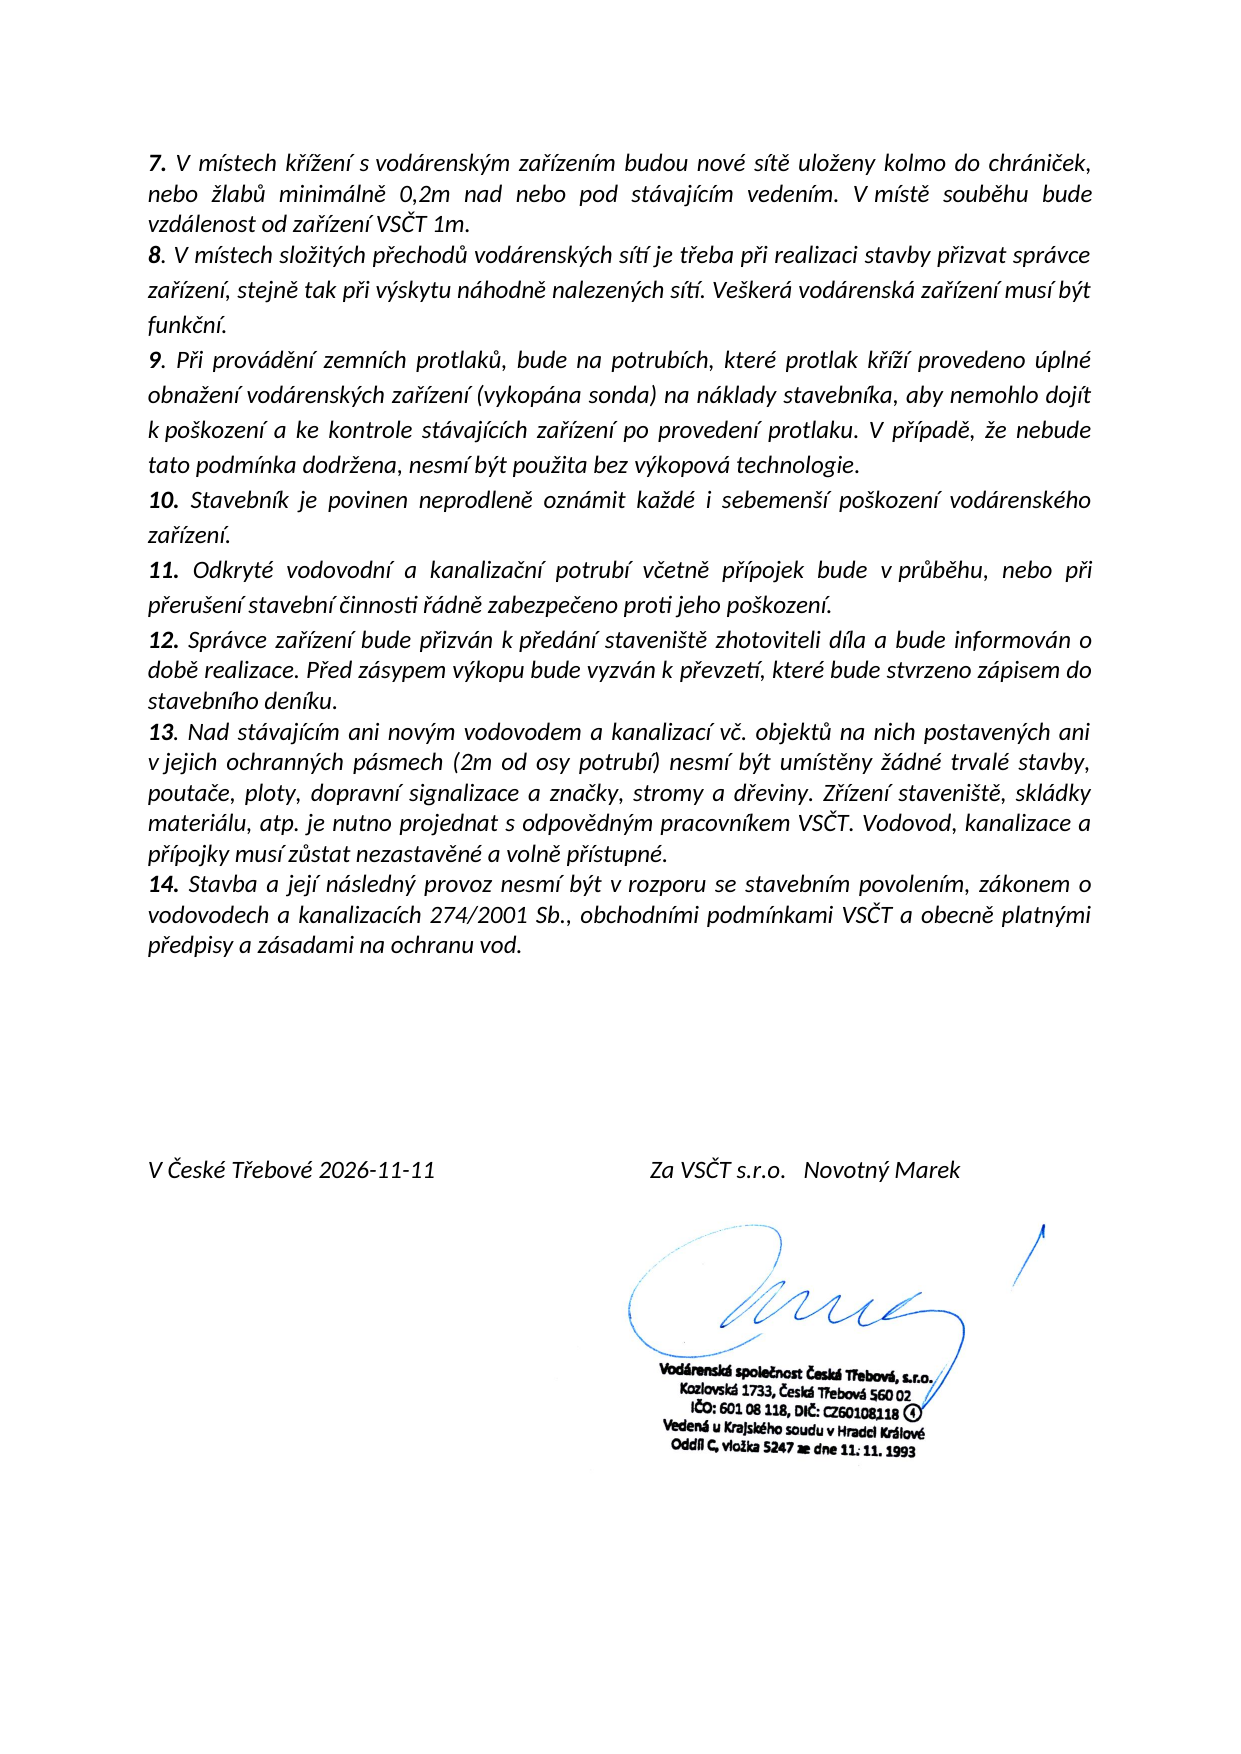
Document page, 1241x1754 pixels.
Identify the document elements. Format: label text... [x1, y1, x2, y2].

text 9. Při provádění zemních protlaků, bude na potrubích, které protlak kříží provedeno úplné obnažení vodárenských zařízení (vykopána sonda) na náklady stavebníka, aby nemohlo dojít k poškození a ke kontrole stávajících zařízení po provedení protlaku. V případě, že nebude tato podmínka dodržena, nesmí být použita bez výkopová technologie. [148, 344, 1093, 480]
text 8. V místech složitých přechodů vodárenských sítí je třeba při realizaci stavby přizvat správce zařízení, stejně tak při výskytu náhodně nalezených sítí. Veškerá vodárenská zařízení musí být funkční. [148, 239, 1093, 340]
text 14. Stavba a její následný provoz nesmí být v rozporu se stavebním povolením, zákonem o vodovodech a kanalizacích 274/2001 Sb., obchodními podmínkami VSČT a obecně platnými předpisy a zásadami na ochranu vod. [148, 868, 1093, 960]
text 7. V místech křížení s vodárenským zařízením budou nové sítě uloženy kolmo do chrániček, nebo žlabů minimálně 0,2m nad nebo pod stávajícím vedením. V místě souběhu bude vzdálenost od zařízení VSČT 1m. [148, 148, 1093, 239]
text V České Třebové 2019-09-24 Za VSČT s.r.o. Novotný Marek [148, 1154, 1093, 1185]
text 10. Stavebník je povinen neprodleně oznámit každé i sebemenší poškození vodárenského zařízení. [148, 484, 1093, 550]
text 13. Nad stávajícím ani novým vodovodem a kanalizací vč. objektů na nich postavených ani v jejich ochranných pásmech (2m od osy potrubí) nesmí být umístěny žádné trvalé stavby, poutače, ploty, dopravní signalizace a značky, stromy a dřeviny. Zřízení staveniště, skládky materiálu, atp. je nutno projednat s odpovědným pracovníkem VSČT. Vodovod, kanalizace a přípojky musí zůstat nezastavěné a volně přístupné. [148, 716, 1093, 868]
picture [549, 1189, 1061, 1477]
text 11. Odkryté vodovodní a kanalizační potrubí včetně přípojek bude v průběhu, nebo při přerušení stavební činnosti řádně zabezpečeno proti jeho poškození. [148, 554, 1093, 620]
text 12. Správce zařízení bude přizván k předání staveniště zhotoviteli díla a bude informován o době realizace. Před zásypem výkopu bude vyzván k převzetí, které bude stvrzeno zápisem do stavebního deníku. [148, 624, 1093, 716]
